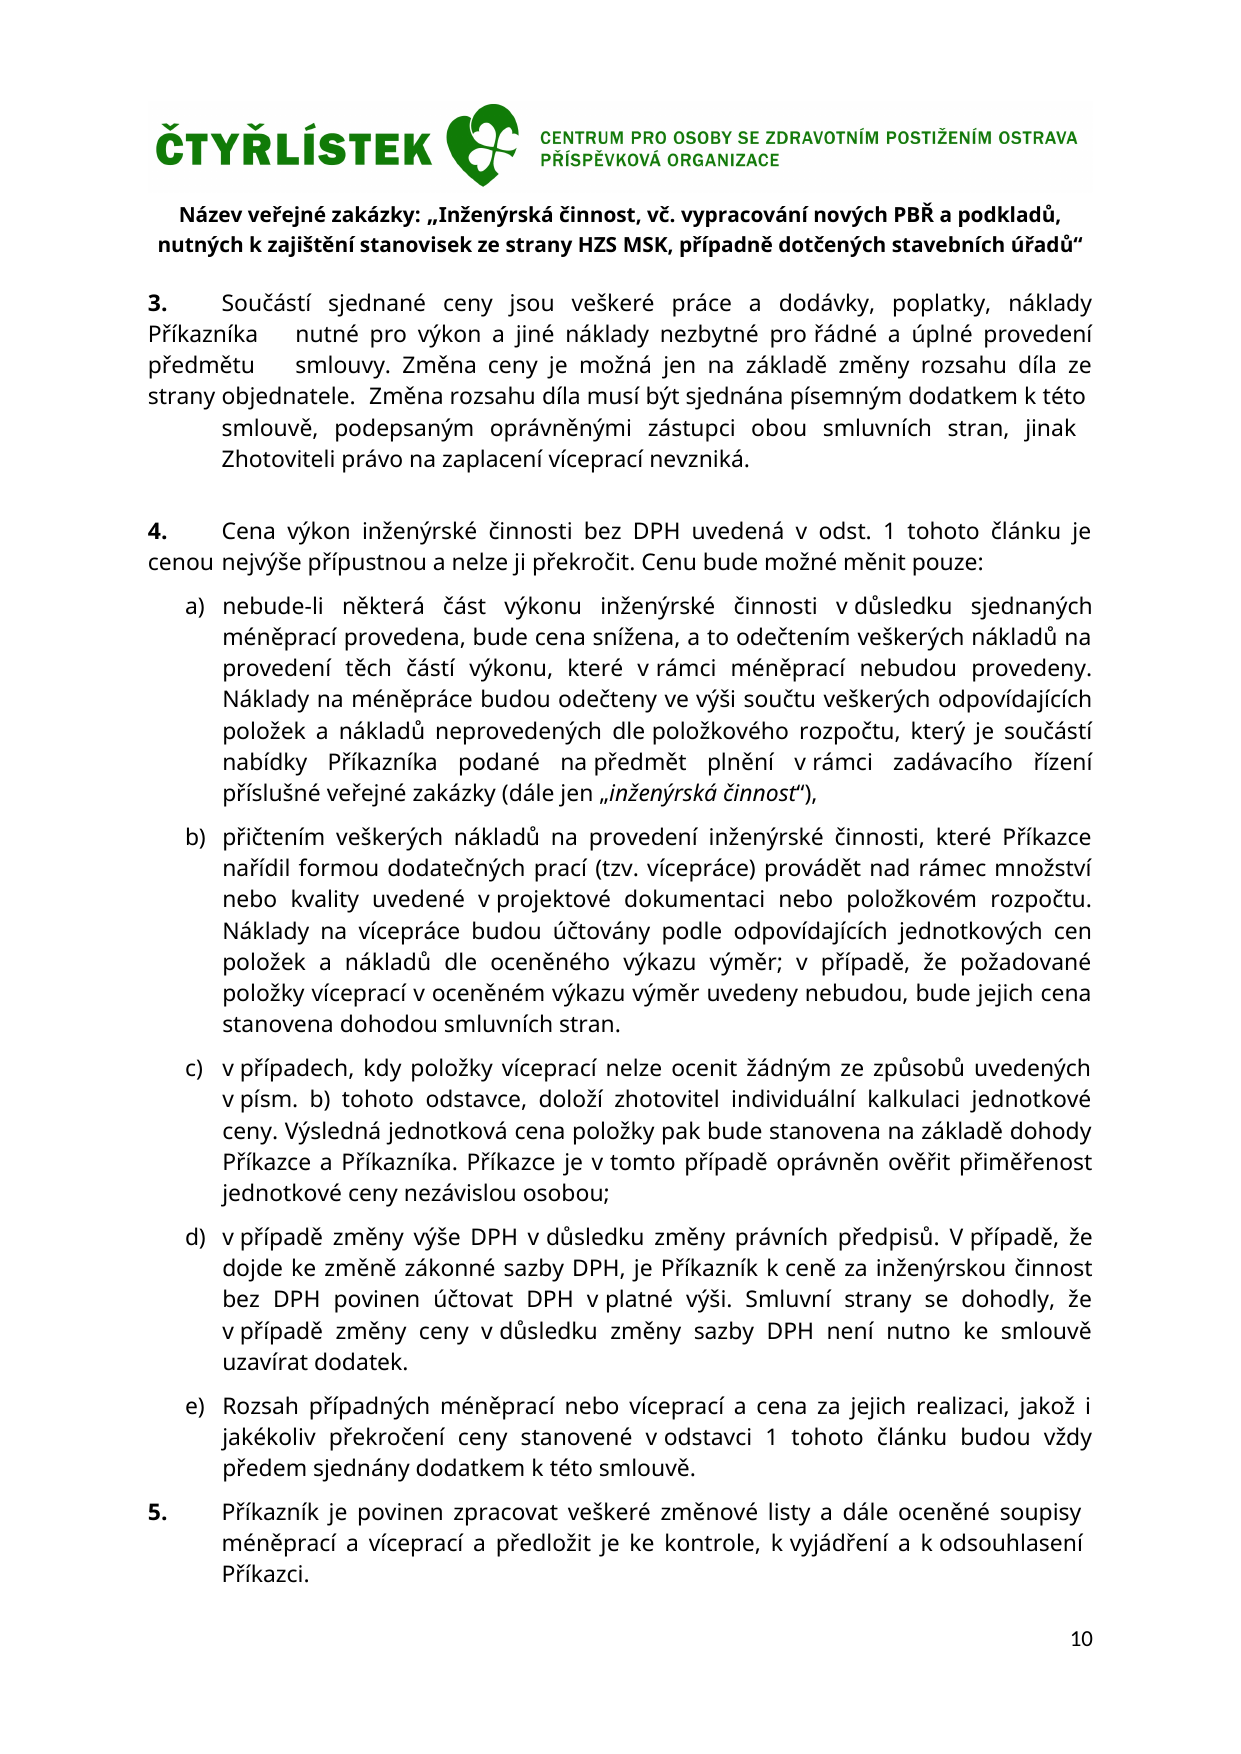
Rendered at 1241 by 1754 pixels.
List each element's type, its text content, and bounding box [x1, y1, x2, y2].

list v případech, kdy položky víceprací nelze ocenit žádným ze způsobů uvedených v písm. b) tohoto odstavce, doloží zhotovitel individuální kalkulaci jednotkové ceny. Výsledná jednotková cena položky pak bude stanovena na základě dohody Příkazce a Příkazníka. Příkazce je v tomto případě oprávněn ověřit přiměřenost jednotkové ceny nezávislou osobou; [185, 1052, 1093, 1208]
picture [147, 101, 1093, 193]
text 4. Cena výkon inženýrské činnosti bez DPH uvedená v odst. 1 tohoto článku je cenou nejvýše přípustnou a nelze ji překročit. Cenu bude možné měnit pouze: [148, 514, 1093, 577]
list Rozsah případných méněprací nebo víceprací a cena za jejich realizaci, jakož i jakékoliv překročení ceny stanovené v odstavci 1 tohoto článku budou vždy předem sjednány dodatkem k této smlouvě. [185, 1389, 1093, 1483]
text 3. Součástí sjednané ceny jsou veškeré práce a dodávky, poplatky, náklady Příkazníka nutné pro výkon a jiné náklady nezbytné pro řádné a úplné provedení předmětu smlouvy. Změna ceny je možná jen na základě změny rozsahu díla ze strany objednatele. Změna rozsahu díla musí být sjednána písemným dodatkem k této smlouvě, podepsaným oprávněnými zástupci obou smluvních stran, jinak Zhotoviteli právo na zaplacení víceprací nevzniká. [148, 287, 1093, 474]
list nebude-li některá část výkonu inženýrské činnosti v důsledku sjednaných méněprací provedena, bude cena snížena, a to odečtením veškerých nákladů na provedení těch částí výkonu, které v rámci méněprací nebudou provedeny. Náklady na méněpráce budou odečteny ve výši součtu veškerých odpovídajících položek a nákladů neprovedených dle položkového rozpočtu, který je součástí nabídky Příkazníka podané na předmět plnění v rámci zadávacího řízení příslušné veřejné zakázky (dále jen „inženýrská činnost“), [185, 589, 1093, 808]
list přičtením veškerých nákladů na provedení inženýrské činnosti, které Příkazce nařídil formou dodatečných prací (tzv. vícepráce) provádět nad rámec množství nebo kvality uvedené v projektové dokumentaci nebo položkovém rozpočtu. Náklady na vícepráce budou účtovány podle odpovídajících jednotkových cen položek a nákladů dle oceněného výkazu výměr; v případě, že požadované položky víceprací v oceněném výkazu výměr uvedeny nebudou, bude jejich cena stanovena dohodou smluvních stran. [185, 821, 1093, 1039]
list v případě změny výše DPH v důsledku změny právních předpisů. V případě, že dojde ke změně zákonné sazby DPH, je Příkazník k ceně za inženýrskou činnost bez DPH povinen účtovat DPH v platné výši. Smluvní strany se dohodly, že v případě změny ceny v důsledku změny sazby DPH není nutno ke smlouvě uzavírat dodatek. [185, 1221, 1093, 1377]
text 5. Příkazník je povinen zpracovat veškeré změnové listy a dále oceněné soupisy méněprací a víceprací a předložit je ke kontrole, k vyjádření a k odsouhlasení Příkazci. [148, 1496, 1093, 1589]
